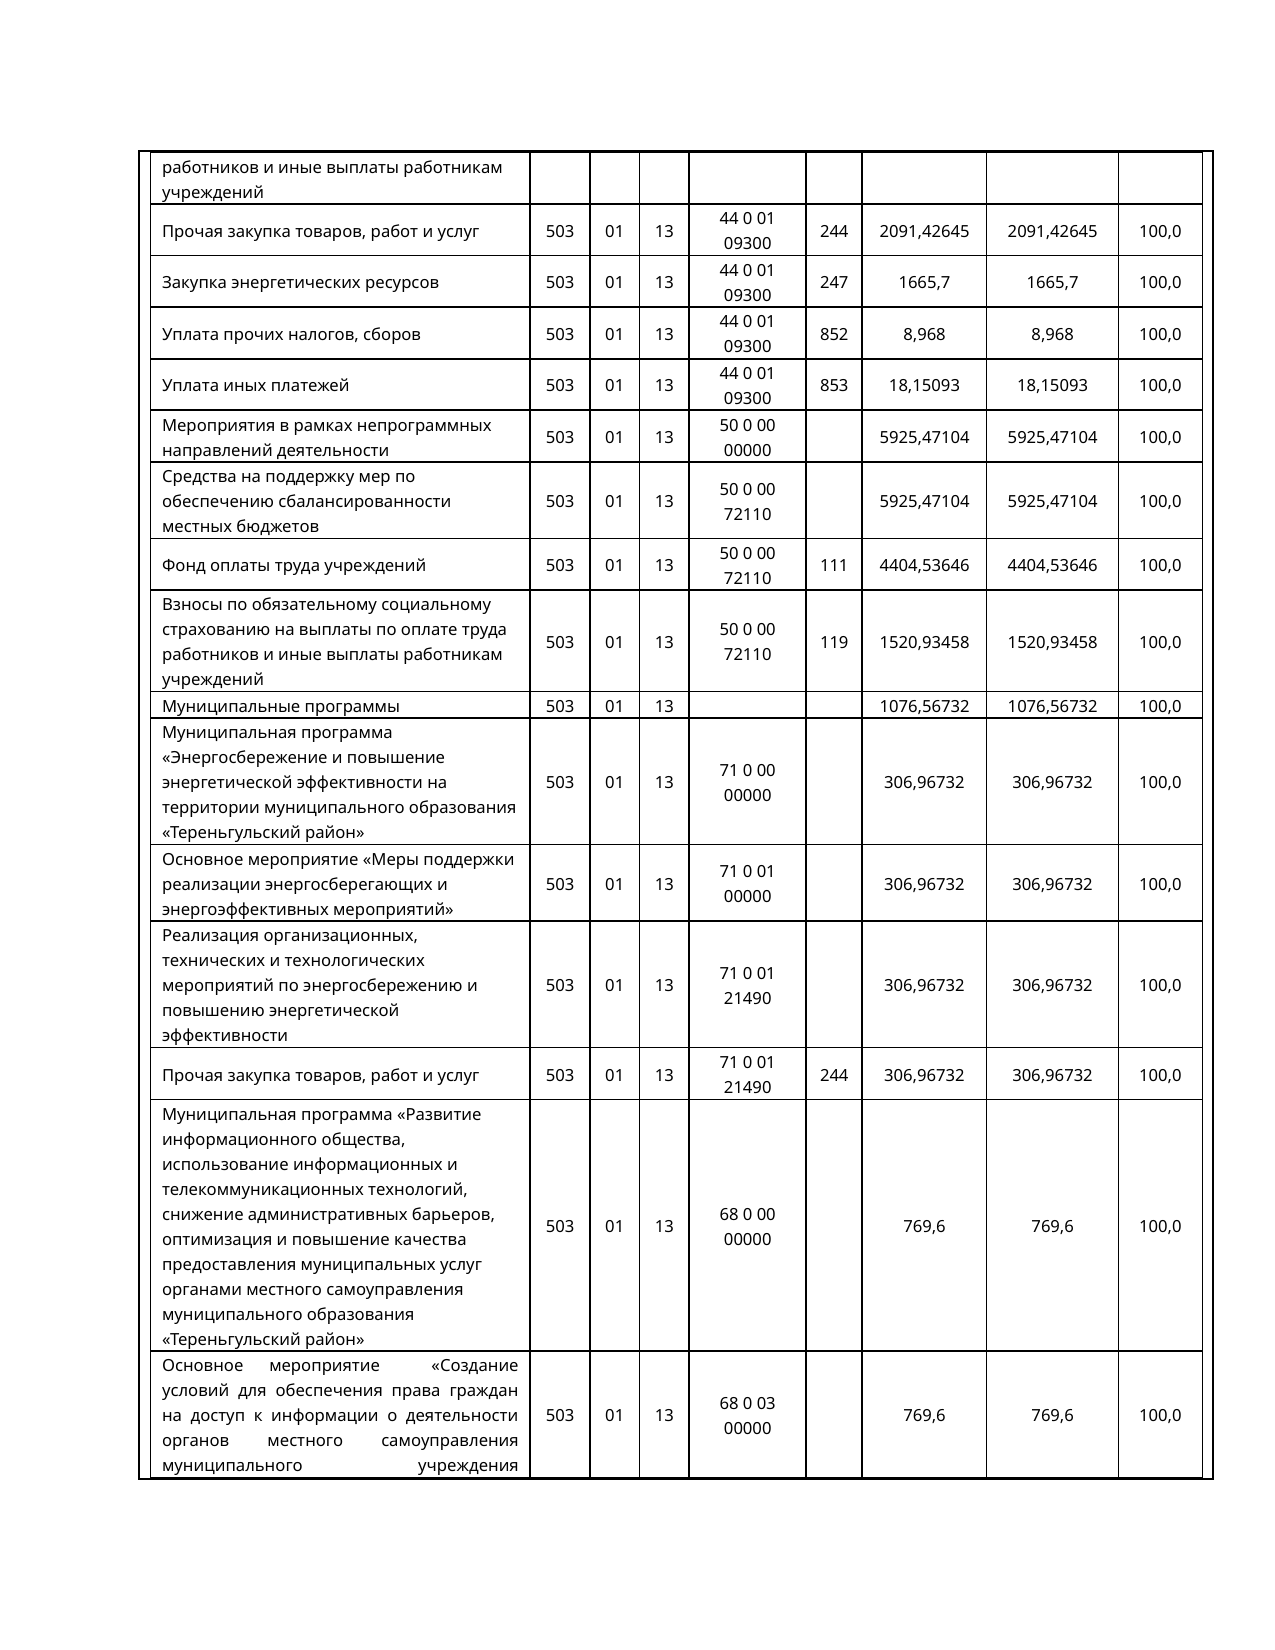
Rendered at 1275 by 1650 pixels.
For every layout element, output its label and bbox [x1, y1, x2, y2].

table_header [1203, 152, 1212, 1478]
table_header [140, 152, 150, 1478]
